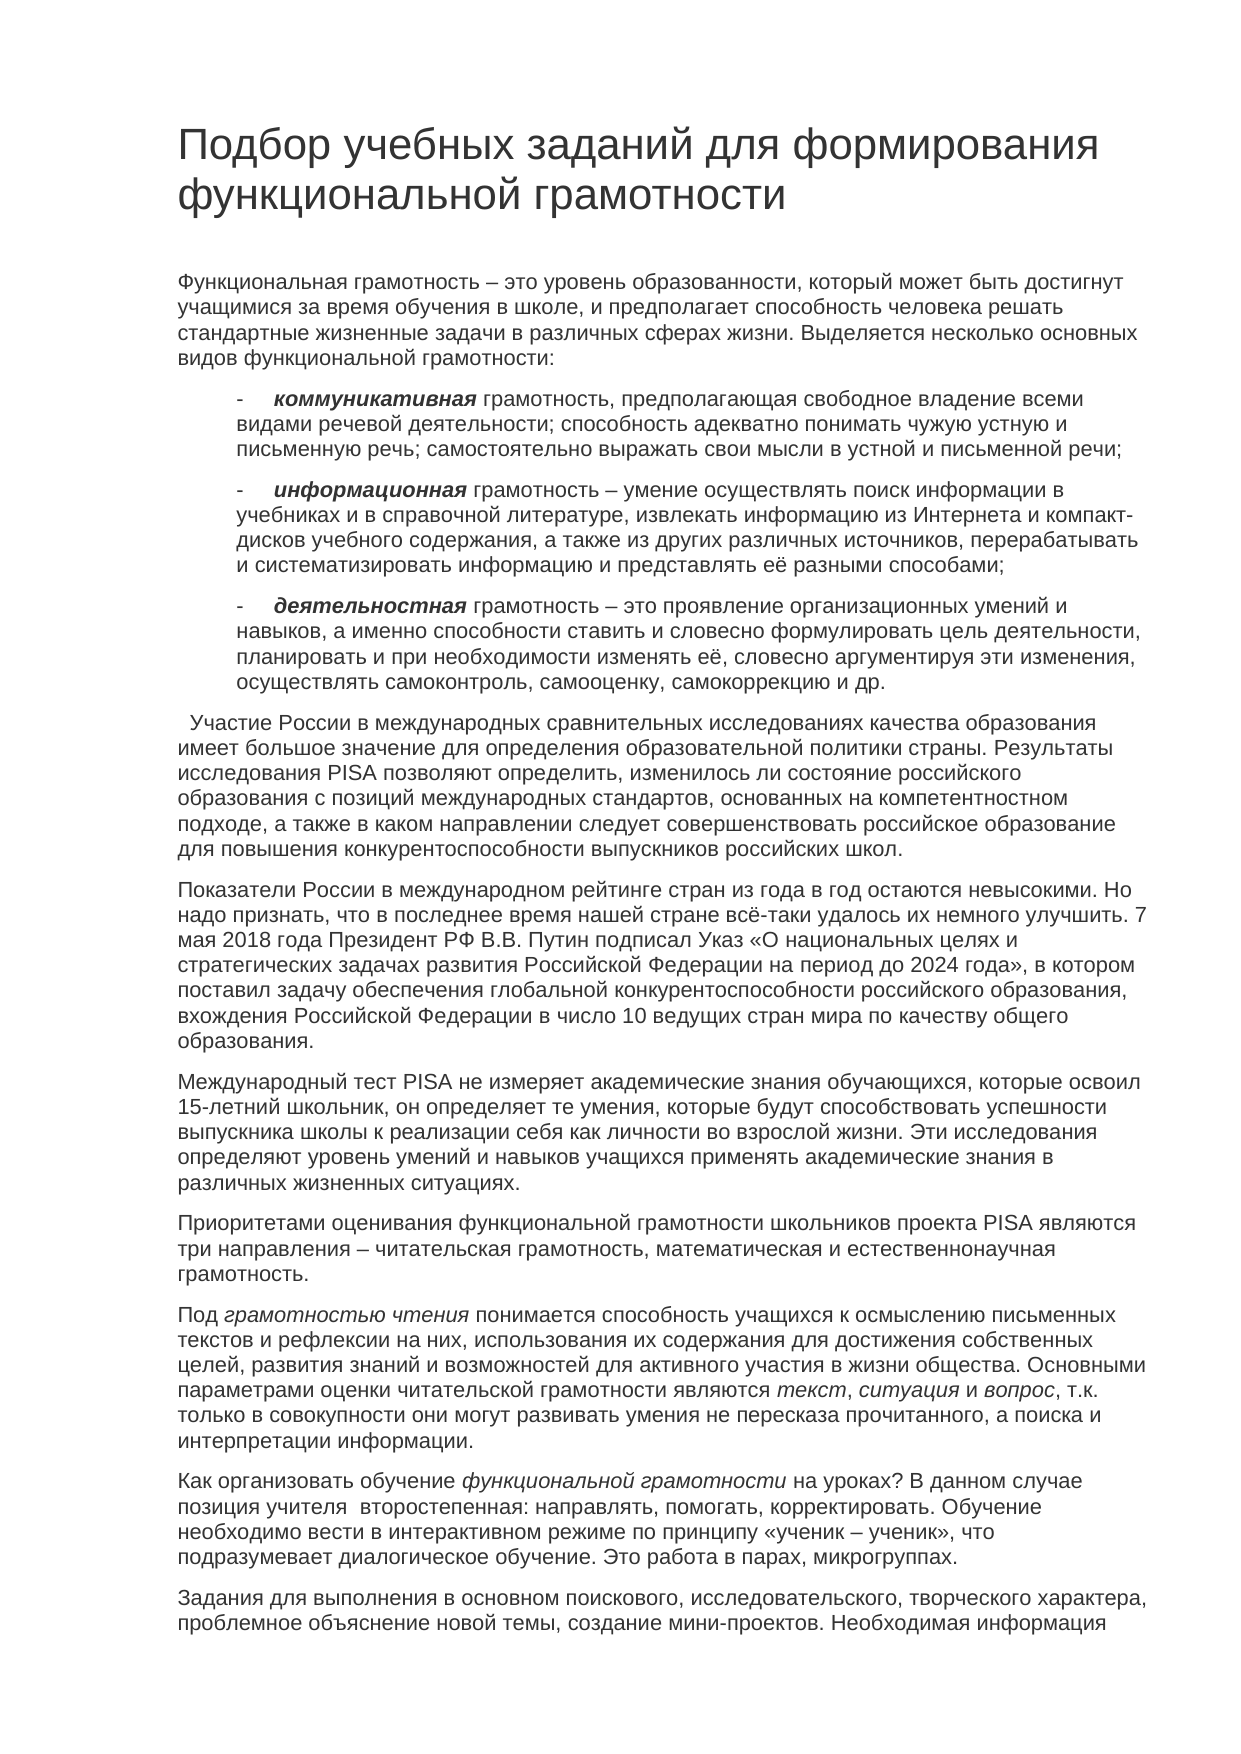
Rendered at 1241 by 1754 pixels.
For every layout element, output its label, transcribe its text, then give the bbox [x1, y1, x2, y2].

text - информационная грамотность – умение осуществлять поиск информации в учебниках и в справочной литературе, извлекать информацию из Интернета и компакт-дисков учебного содержания, а также из других различных источников, перерабатывать и систематизировать информацию и представлять её разными способами; [236, 477, 1152, 577]
text Функциональная грамотность – это уровень образованности, который может быть достигнут учащимися за время обучения в школе, и предполагает способность человека решать стандартные жизненные задачи в различных сферах жизни. Выделяется несколько основных видов функциональной грамотности: [177, 269, 1152, 370]
text Показатели России в международном рейтинге стран из года в год остаются невысокими. Но надо признать, что в последнее время нашей стране всё-таки удалось их немного улучшить. 7 мая 2018 года Президент РФ В.В. Путин подписал Указ «О национальных целях и стратегических задачах развития Российской Федерации на период до 2024 года», в котором поставил задачу обеспечения глобальной конкурентоспособности российского образования, вхождения Российской Федерации в число 10 ведущих стран мира по качеству общего образования. [177, 876, 1152, 1053]
text - деятельностная грамотность – это проявление организационных умений и навыков, а именно способности ставить и словесно формулировать цель деятельности, планировать и при необходимости изменять её, словесно аргументируя эти изменения, осуществлять самоконтроль, самооценку, самокоррекцию и др. [236, 593, 1152, 694]
text Приоритетами оценивания функциональной грамотности школьников проекта PISA являются три направления – читательская грамотность, математическая и естественнонаучная грамотность. [177, 1210, 1152, 1286]
text Участие России в международных сравнительных исследованиях качества образования имеет большое значение для определения образовательной политики страны. Результаты исследования PISA позволяют определить, изменилось ли состояние российского образования с позиций международных стандартов, основанных на компетентностном подходе, а также в каком направлении следует совершенствовать российское образование для повышения конкурентоспособности выпускников российских школ. [177, 709, 1152, 861]
text Международный тест PISA не измеряет академические знания обучающихся, которые освоил 15-летний школьник, он определяет те умения, которые будут способствовать успешности выпускника школы к реализации себя как личности во взрослой жизни. Эти исследования определяют уровень умений и навыков учащихся применять академические знания в различных жизненных ситуациях. [177, 1068, 1152, 1194]
text Подбор учебных заданий для формирования функциональной грамотности [177, 118, 1152, 219]
text Как организовать обучение функциональной грамотности на уроках? В данном случае позиция учителя второстепенная: направлять, помогать, корректировать. Обучение необходимо вести в интерактивном режиме по принципу «ученик – ученик», что подразумевает диалогическое обучение. Это работа в парах, микрогруппах. [177, 1468, 1152, 1569]
text Под грамотностью чтения понимается способность учащихся к осмыслению письменных текстов и рефлексии на них, использования их содержания для достижения собственных целей, развития знаний и возможностей для активного участия в жизни общества. Основными параметрами оценки читательской грамотности являются текст, ситуация и вопрос, т.к. только в совокупности они могут развивать умения не пересказа прочитанного, а поиска и интерпретации информации. [177, 1301, 1152, 1453]
text - коммуникативная грамотность, предполагающая свободное владение всеми видами речевой деятельности; способность адекватно понимать чужую устную и письменную речь; самостоятельно выражать свои мысли в устной и письменной речи; [236, 385, 1152, 461]
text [177, 1585, 1152, 1635]
